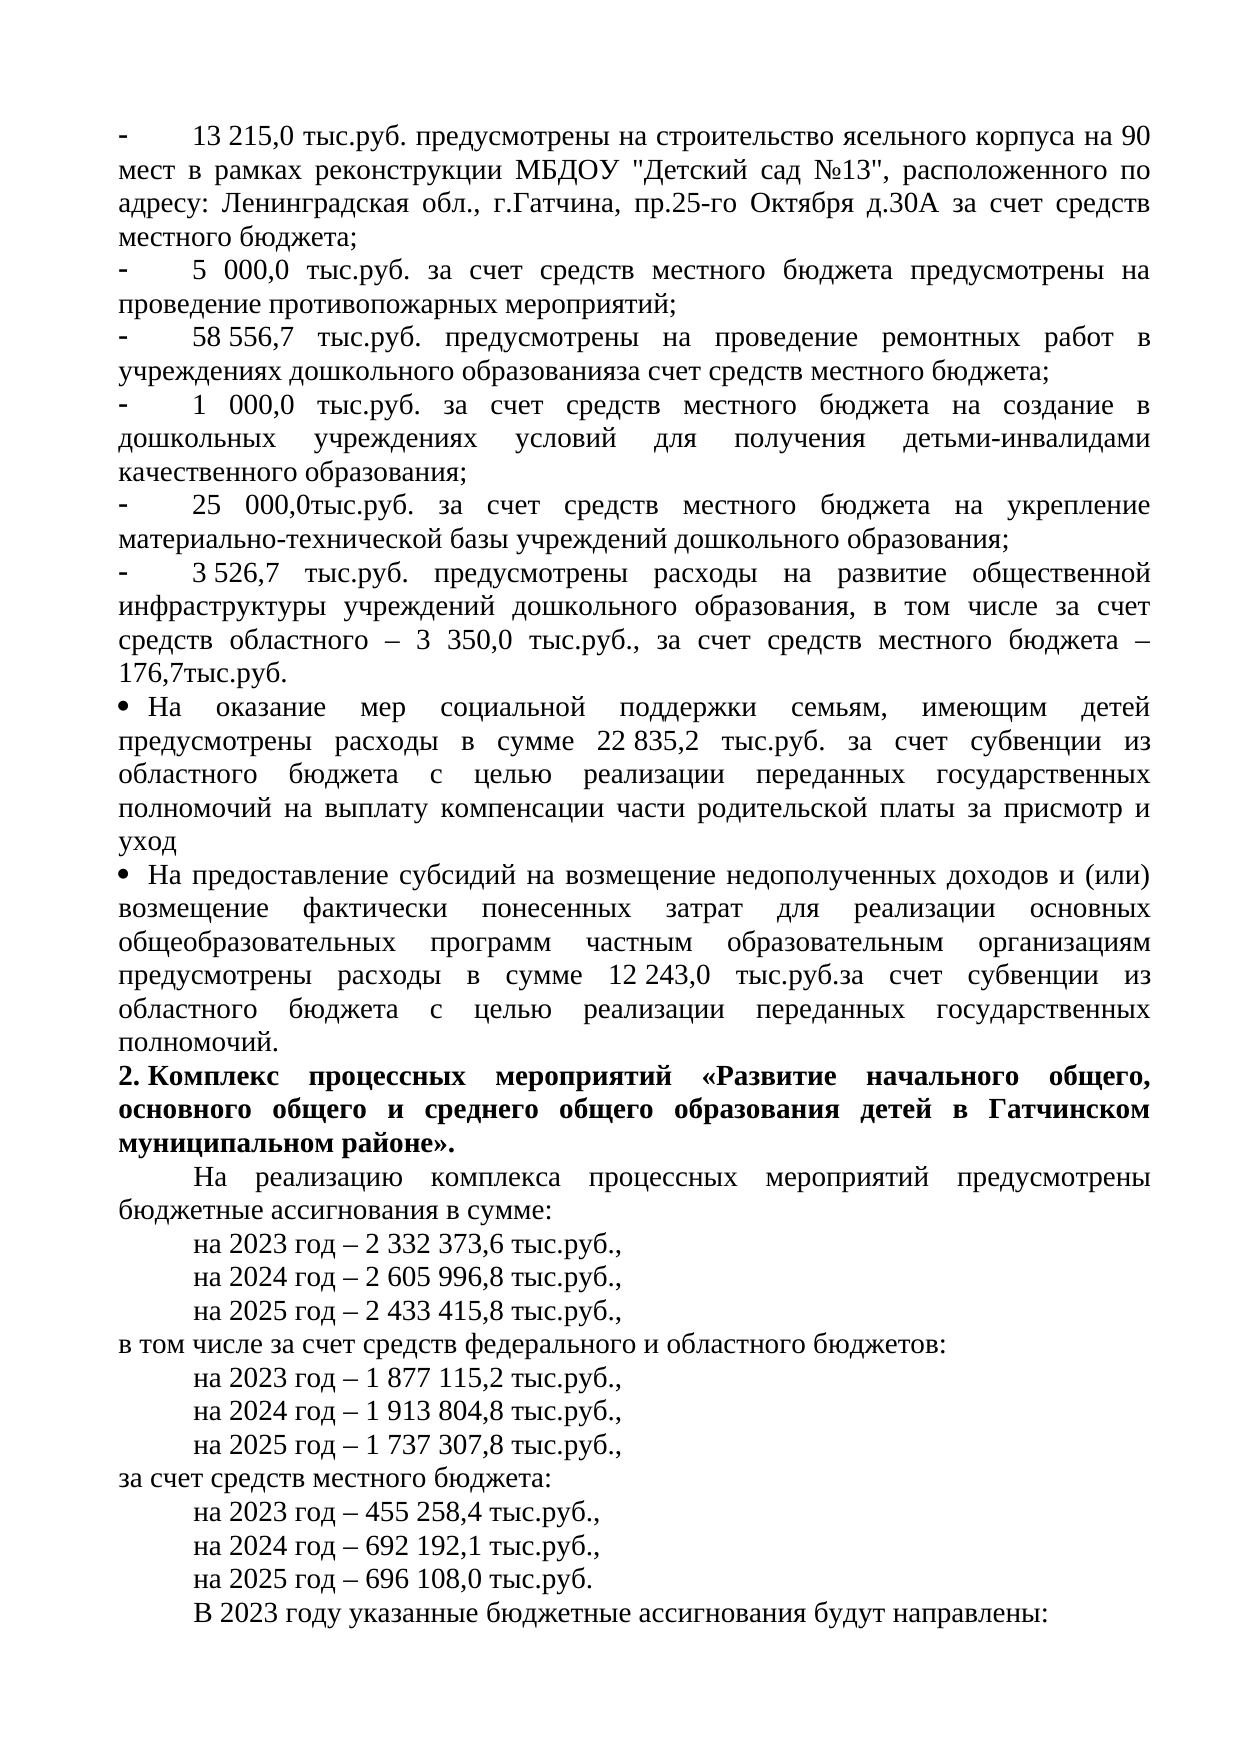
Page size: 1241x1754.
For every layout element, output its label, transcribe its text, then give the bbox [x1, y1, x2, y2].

list 1 000,0 тыс.руб. за счет средств местного бюджета на создание в дошкольных учреждениях условий для получения детьми-инвалидами качественного образования; [118, 387, 1152, 487]
list на 2024 год – 692 192,1 тыс.руб., [193, 1528, 1152, 1561]
list на 2023 год – 2 332 373,6 тыс.руб., [193, 1226, 1152, 1259]
list на 2024 год – 1 913 804,8 тыс.руб., [193, 1393, 1152, 1427]
list на 2023 год – 455 258,4 тыс.руб., [193, 1494, 1152, 1528]
list На реализацию комплекса процессных мероприятий предусмотрены бюджетные ассигнования в сумме: [118, 1159, 1152, 1226]
list 58 556,7 тыс.руб. предусмотрены на проведение ремонтных работ в учреждениях дошкольного образованияза счет средств местного бюджета; [118, 319, 1152, 387]
list в том числе за счет средств федерального и областного бюджетов: [118, 1326, 1152, 1360]
list 25 000,0тыс.руб. за счет средств местного бюджета на укрепление материально-технической базы учреждений дошкольного образования; [118, 487, 1152, 555]
list на 2024 год – 2 605 996,8 тыс.руб., [193, 1259, 1152, 1293]
list На оказание мер социальной поддержки семьям, имеющим детей предусмотрены расходы в сумме 22 835,2 тыс.руб. за счет субвенции из областного бюджета с целью реализации переданных государственных полномочий на выплату компенсации части родительской платы за присмотр и уход [118, 689, 1152, 857]
list 5 000,0 тыс.руб. за счет средств местного бюджета предусмотрены на проведение противопожарных мероприятий; [118, 252, 1152, 319]
list на 2025 год – 696 108,0 тыс.руб. [193, 1561, 1152, 1595]
list на 2025 год – 2 433 415,8 тыс.руб., [193, 1293, 1152, 1326]
list В 2023 году указанные бюджетные ассигнования будут направлены: [193, 1595, 1152, 1628]
list Комплекс процессных мероприятий «Развитие начального общего, основного общего и среднего общего образования детей в Гатчинском муниципальном районе». [118, 1058, 1152, 1159]
list 13 215,0 тыс.руб. предусмотрены на строительство ясельного корпуса на 90 мест в рамках реконструкции МБДОУ "Детский сад №13", расположенного по адресу: Ленинградская обл., г.Гатчина, пр.25-го Октября д.30А за счет средств местного бюджета; [118, 118, 1152, 252]
list на 2025 год – 1 737 307,8 тыс.руб., [193, 1427, 1152, 1461]
list На предоставление субсидий на возмещение недополученных доходов и (или) возмещение фактически понесенных затрат для реализации основных общеобразовательных программ частным образовательным организациям предусмотрены расходы в сумме 12 243,0 тыс.руб.за счет субвенции из областного бюджета с целью реализации переданных государственных полномочий. [118, 857, 1152, 1058]
list за счет средств местного бюджета: [118, 1461, 1152, 1494]
list на 2023 год – 1 877 115,2 тыс.руб., [193, 1360, 1152, 1393]
list 3 526,7 тыс.руб. предусмотрены расходы на развитие общественной инфраструктуры учреждений дошкольного образования, в том числе за счет средств областного – 3 350,0 тыс.руб., за счет средств местного бюджета – 176,7тыс.руб. [118, 555, 1152, 689]
